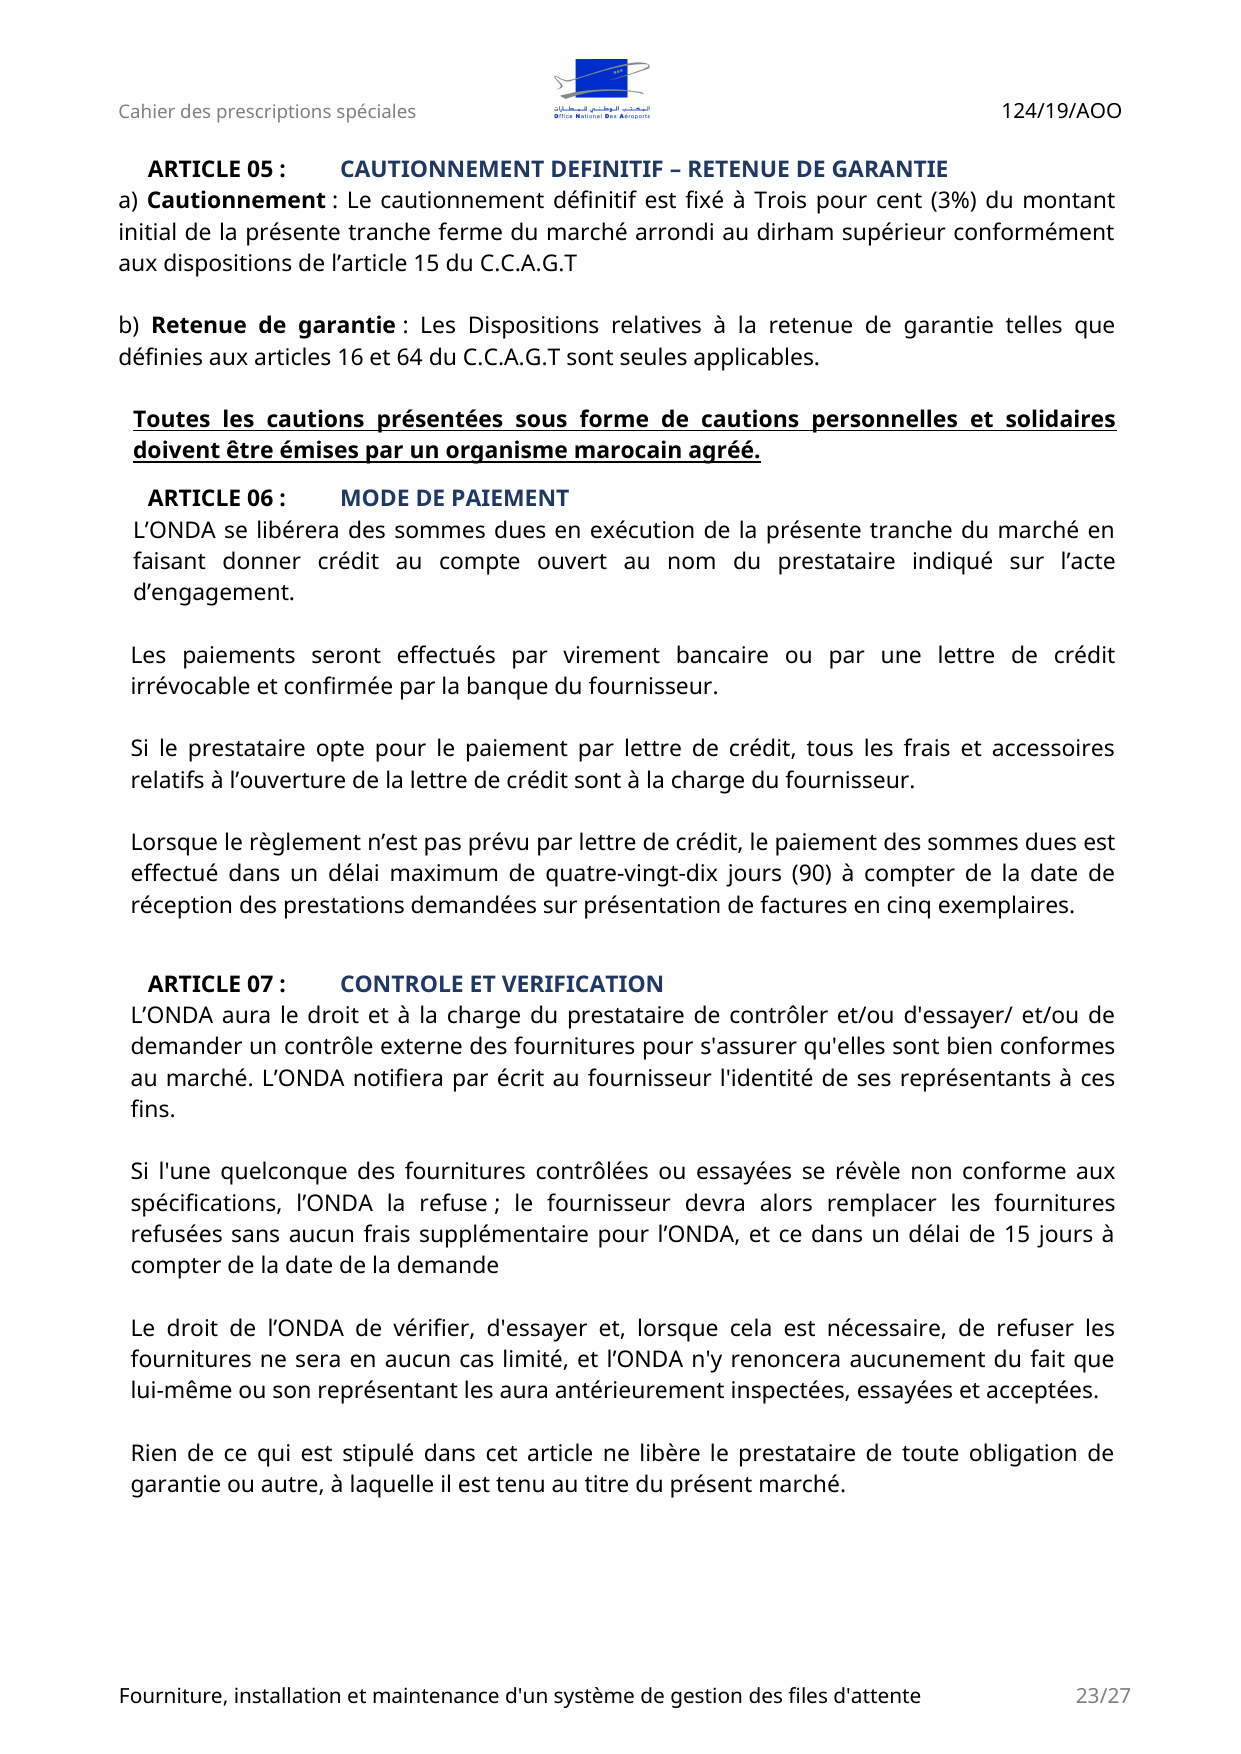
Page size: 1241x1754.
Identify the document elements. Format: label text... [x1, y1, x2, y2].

text Rien de ce qui est stipulé dans cet article ne libère le prestataire de toute obligation de garantie ou autre, à laquelle il est tenu au titre du présent marché. [130, 1436, 1116, 1499]
text L’ONDA se libérera des sommes dues en exécution de la présente tranche du marché en faisant donner crédit au compte ouvert au nom du prestataire indiqué sur l’acte d’engagement. [133, 513, 1116, 607]
list CAUTIONNEMENT DEFINITIF – RETENUE DE GARANTIE [148, 153, 1116, 184]
text Si l'une quelconque des fournitures contrôlées ou essayées se révèle non conforme aux spécifications, l’ONDA la refuse ; le fournisseur devra alors remplacer les fournitures refusées sans aucun frais supplémentaire pour l’ONDA, et ce dans un délai de 15 jours à compter de la date de la demande [130, 1155, 1116, 1280]
list CONTROLE ET VERIFICATION [148, 968, 1116, 999]
text Si le prestataire opte pour le paiement par lettre de crédit, tous les frais et accessoires relatifs à l’ouverture de la lettre de crédit sont à la charge du fournisseur. [130, 732, 1116, 795]
text Lorsque le règlement n’est pas prévu par lettre de crédit, le paiement des sommes dues est effectué dans un délai maximum de quatre-vingt-dix jours (90) à compter de la date de réception des prestations demandées sur présentation de factures en cinq exemplaires. [130, 826, 1116, 920]
text Le droit de l’ONDA de vérifier, d'essayer et, lorsque cela est nécessaire, de refuser les fournitures ne sera en aucun cas limité, et l’ONDA n'y renoncera aucunement du fait que lui-même ou son représentant les aura antérieurement inspectées, essayées et acceptées. [130, 1311, 1116, 1405]
list MODE DE PAIEMENT [148, 482, 1116, 513]
text L’ONDA aura le droit et à la charge du prestataire de contrôler et/ou d'essayer/ et/ou de demander un contrôle externe des fournitures pour s'assurer qu'elles sont bien conformes au marché. L’ONDA notifiera par écrit au fournisseur l'identité de ses représentants à ces fins. [130, 999, 1116, 1124]
text a) Cautionnement : Le cautionnement définitif est fixé à Trois pour cent (3%) du montant initial de la présente tranche ferme du marché arrondi au dirham supérieur conformément aux dispositions de l’article 15 du C.C.A.G.T [118, 184, 1116, 278]
text Les paiements seront effectués par virement bancaire ou par une lettre de crédit irrévocable et confirmée par la banque du fournisseur. [130, 638, 1116, 701]
text b) Retenue de garantie : Les Dispositions relatives à la retenue de garantie telles que définies aux articles 16 et 64 du C.C.A.G.T sont seules applicables. [118, 309, 1116, 372]
text Toutes les cautions présentées sous forme de cautions personnelles et solidaires doivent être émises par un organisme marocain agréé. [133, 431, 1116, 466]
picture [554, 59, 650, 119]
text Toutes les cautions présentées sous forme de cautions personnelles et solidaires doivent être émises par un organisme marocain agréé. [133, 403, 1116, 430]
